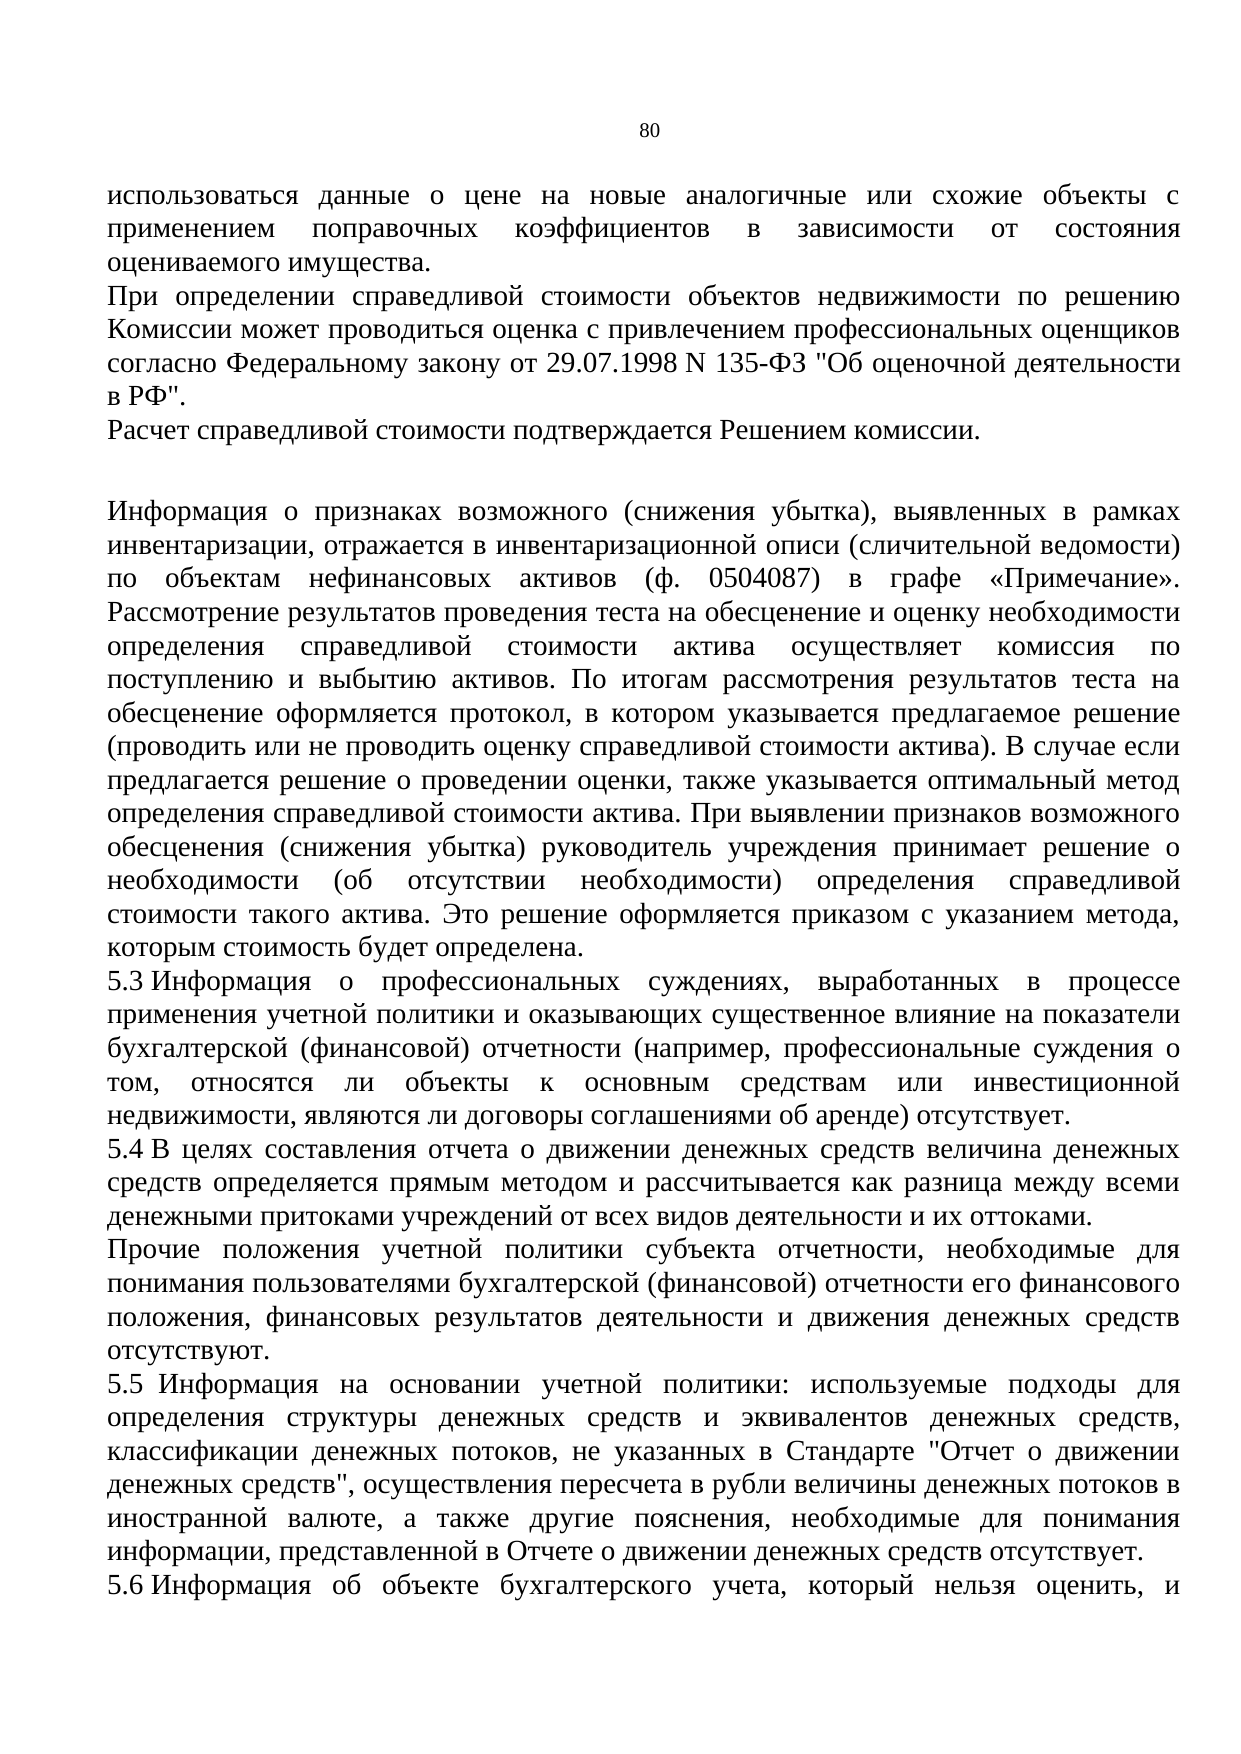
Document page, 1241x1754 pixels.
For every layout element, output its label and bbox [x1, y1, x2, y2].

table_cell [107, 1366, 1181, 1567]
table_cell [107, 1567, 1181, 1601]
table_cell [107, 963, 1181, 1131]
table_cell [107, 1131, 1181, 1366]
table_cell [107, 177, 1181, 963]
